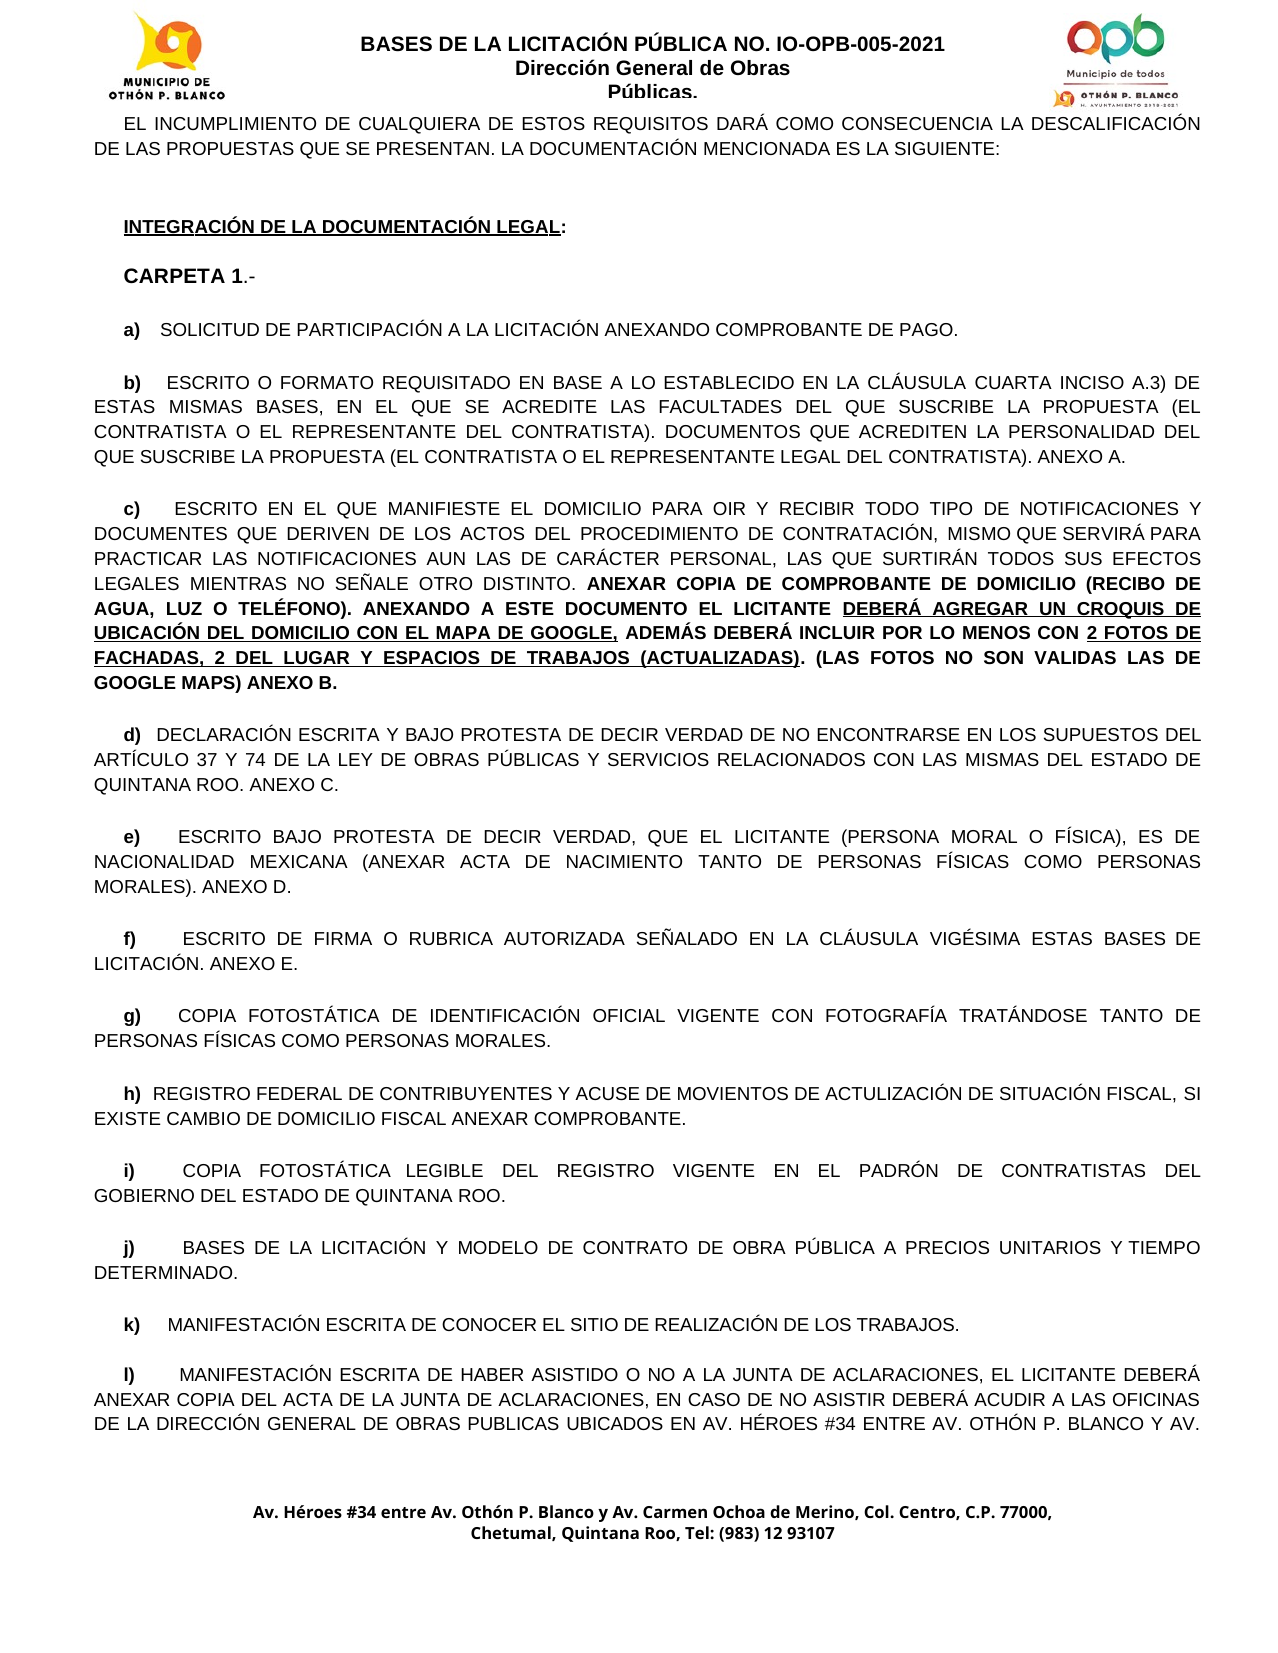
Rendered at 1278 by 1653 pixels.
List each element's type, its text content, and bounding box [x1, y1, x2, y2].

text k) MANIFESTACIÓN ESCRITA DE CONOCER EL SITIO DE REALIZACIÓN DE LOS TRABAJOS. [94, 1314, 1201, 1336]
text j) BASES DE LA LICITACIÓN Y MODELO DE CONTRATO DE OBRA PÚBLICA A PRECIOS UNITARIOS Y TIEMPO DETERMINADO. [94, 1237, 1201, 1283]
text h) REGISTRO FEDERAL DE CONTRIBUYENTES Y ACUSE DE MOVIENTOS DE ACTULIZACIÓN DE SITUACIÓN FISCAL, SI EXISTE CAMBIO DE DOMICILIO FISCAL ANEXAR COMPROBANTE. [94, 1082, 1201, 1129]
text g) COPIA FOTOSTÁTICA DE IDENTIFICACIÓN OFICIAL VIGENTE CON FOTOGRAFÍA TRATÁNDOSE TANTO DE PERSONAS FÍSICAS COMO PERSONAS MORALES. [94, 1005, 1201, 1052]
text CARPETA 1.- [94, 264, 1201, 288]
text a) SOLICITUD DE PARTICIPACIÓN A LA LICITACIÓN ANEXANDO COMPROBANTE DE PAGO. [94, 319, 1201, 341]
text INTEGRACIÓN DE LA DOCUMENTACIÓN LEGAL: [94, 214, 1201, 237]
text d) DECLARACIÓN ESCRITA Y BAJO PROTESTA DE DECIR VERDAD DE NO ENCONTRARSE EN LOS SUPUESTOS DEL ARTÍCULO 37 Y 74 DE LA LEY DE OBRAS PÚBLICAS Y SERVICIOS RELACIONADOS CON LAS MISMAS DEL ESTADO DE QUINTANA ROO. ANEXO C. [94, 724, 1201, 795]
text f) ESCRITO DE FIRMA O RUBRICA AUTORIZADA SEÑALADO EN LA CLÁUSULA VIGÉSIMA ESTAS BASES DE LICITACIÓN. ANEXO E. [94, 928, 1201, 974]
text c) ESCRITO EN EL QUE MANIFIESTE EL DOMICILIO PARA OIR Y RECIBIR TODO TIPO DE NOTIFICACIONES Y DOCUMENTES QUE DERIVEN DE LOS ACTOS DEL PROCEDIMIENTO DE CONTRATACIÓN, MISMO QUE SERVIRÁ PARA PRACTICAR LAS NOTIFICACIONES AUN LAS DE CARÁCTER PERSONAL, LAS QUE SURTIRÁN TODOS SUS EFECTOS LEGALES MIENTRAS NO SEÑALE OTRO DISTINTO. ANEXAR COPIA DE COMPROBANTE DE DOMICILIO (RECIBO DE AGUA, LUZ O TELÉFONO). ANEXANDO A ESTE DOCUMENTO EL LICITANTE DEBERÁ AGREGAR UN CROQUIS DE UBICACIÓN DEL DOMICILIO CON EL MAPA DE GOOGLE, ADEMÁS DEBERÁ INCLUIR POR LO MENOS CON 2 FOTOS DE FACHADAS, 2 DEL LUGAR Y ESPACIOS DE TRABAJOS (ACTUALIZADAS). (LAS FOTOS NO SON VALIDAS LAS DE GOOGLE MAPS) ANEXO B. [94, 498, 1201, 693]
picture [104, 0, 237, 112]
text b) ESCRITO O FORMATO REQUISITADO EN BASE A LO ESTABLECIDO EN LA CLÁUSULA CUARTA INCISO A.3) DE ESTAS MISMAS BASES, EN EL QUE SE ACREDITE LAS FACULTADES DEL QUE SUSCRIBE LA PROPUESTA (EL CONTRATISTA O EL REPRESENTANTE DEL CONTRATISTA). DOCUMENTOS QUE ACREDITEN LA PERSONALIDAD DEL QUE SUSCRIBE LA PROPUESTA (EL CONTRATISTA O EL REPRESENTANTE LEGAL DEL CONTRATISTA). ANEXO A. [94, 371, 1201, 467]
picture [1049, 13, 1192, 112]
text e) ESCRITO BAJO PROTESTA DE DECIR VERDAD, QUE EL LICITANTE (PERSONA MORAL O FÍSICA), ES DE NACIONALIDAD MEXICANA (ANEXAR ACTA DE NACIMIENTO TANTO DE PERSONAS FÍSICAS COMO PERSONAS MORALES). ANEXO D. [94, 826, 1201, 897]
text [94, 1364, 1201, 1435]
text EL INCUMPLIMIENTO DE CUALQUIERA DE ESTOS REQUISITOS DARÁ COMO CONSECUENCIA LA DESCALIFICACIÓN DE LAS PROPUESTAS QUE SE PRESENTAN. LA DOCUMENTACIÓN MENCIONADA ES LA SIGUIENTE: [94, 112, 1201, 159]
text i) COPIA FOTOSTÁTICA LEGIBLE DEL REGISTRO VIGENTE EN EL PADRÓN DE CONTRATISTAS DEL GOBIERNO DEL ESTADO DE QUINTANA ROO. [94, 1160, 1201, 1206]
